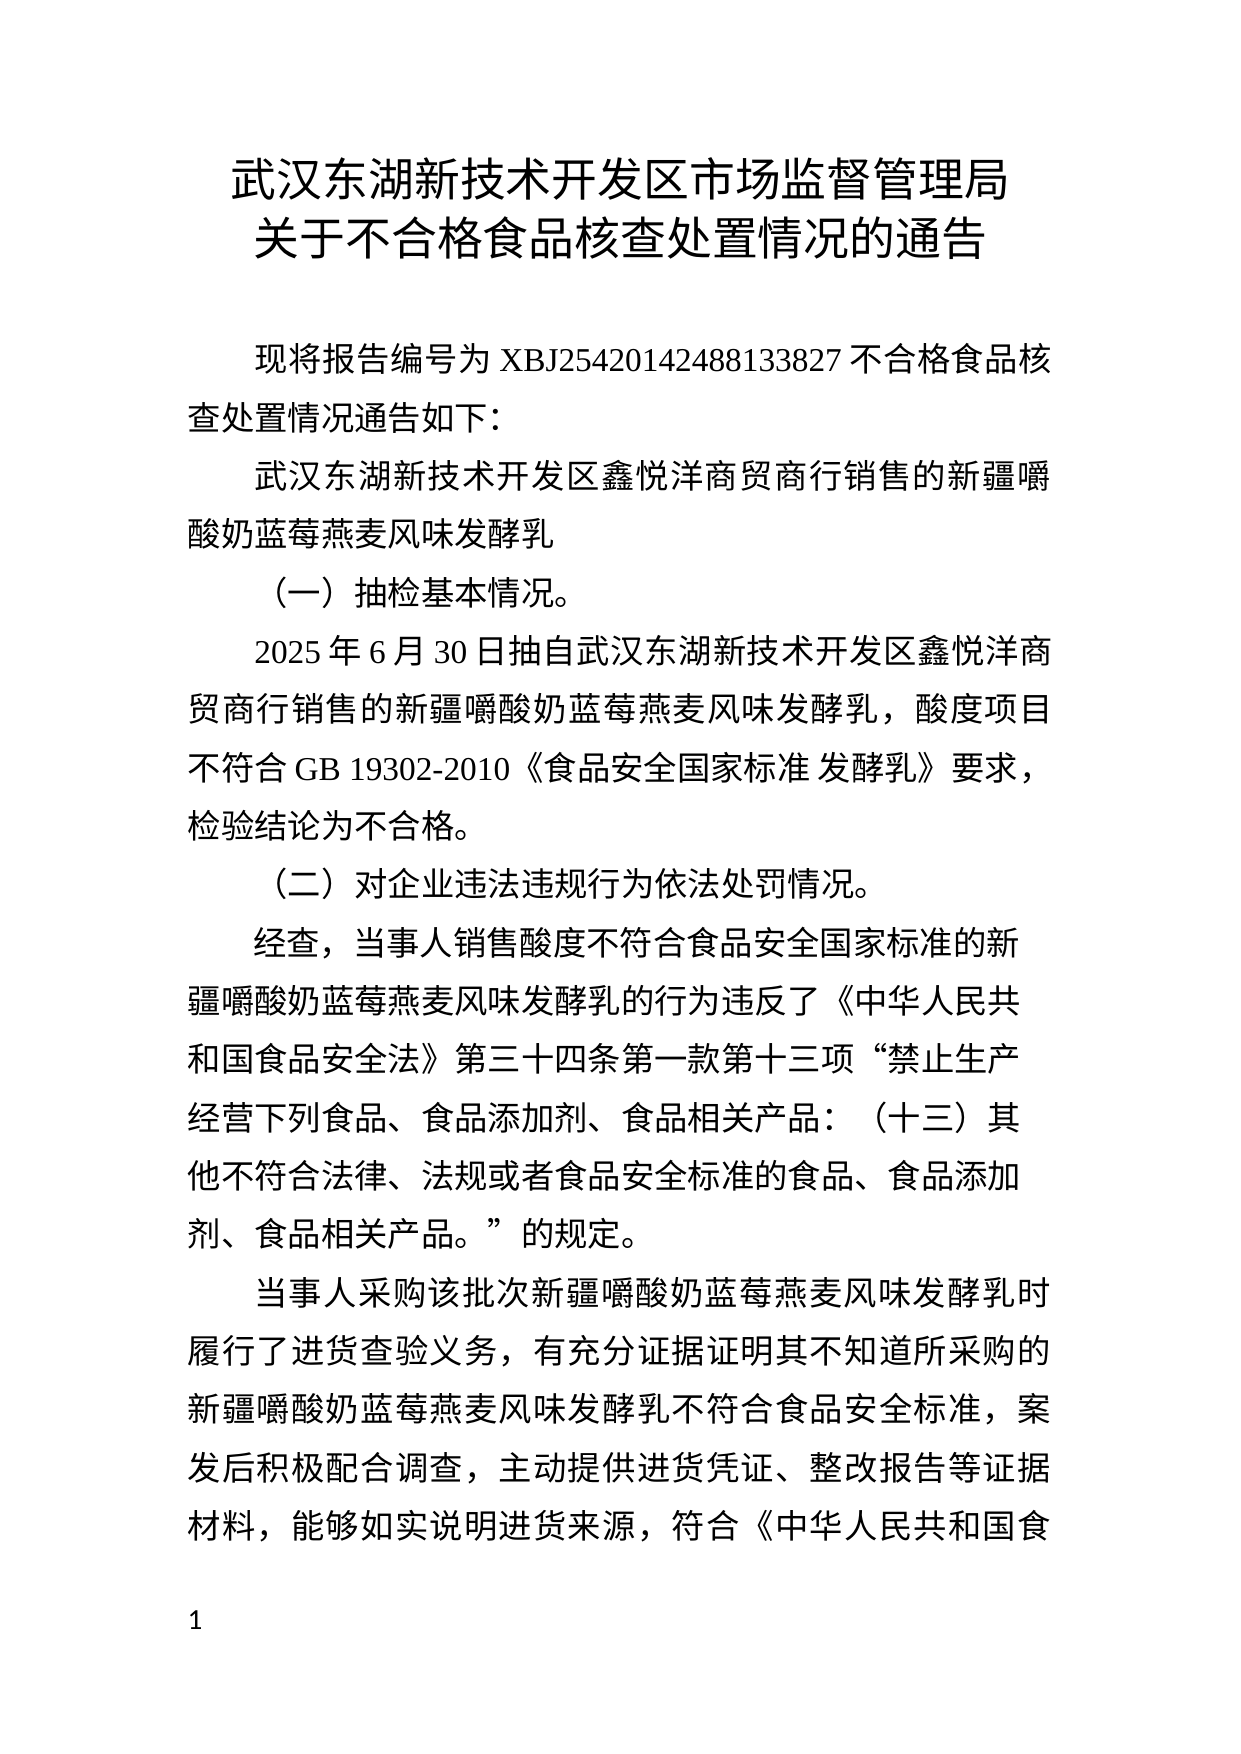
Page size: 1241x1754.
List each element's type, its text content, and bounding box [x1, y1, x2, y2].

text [187, 1258, 1053, 1550]
list （二）对企业违法违规行为依法处罚情况。 [187, 850, 1053, 908]
list 武汉东湖新技术开发区鑫悦洋商贸商行销售的新疆嚼酸奶蓝莓燕麦风味发酵乳 [187, 442, 1053, 558]
text 经查，当事人销售酸度不符合食品安全国家标准的新疆嚼酸奶蓝莓燕麦风味发酵乳的行为违反了《中华人民共和国食品安全法》第三十四条第一款第十三项“禁止生产经营下列食品、食品添加剂、食品相关产品：（十三）其他不符合法律、法规或者食品安全标准的食品、食品添加剂、食品相关产品。”的规定。 [187, 908, 1053, 1258]
text 现将报告编号为XBJ25420142488133827不合格食品核查处置情况通告如下： [187, 325, 1053, 442]
text 武汉东湖新技术开发区市场监督管理局 [187, 150, 1053, 208]
text 2025年6月30日抽自武汉东湖新技术开发区鑫悦洋商贸商行销售的新疆嚼酸奶蓝莓燕麦风味发酵乳，酸度项目不符合GB 19302-2010《食品安全国家标准 发酵乳》要求，检验结论为不合格。 [187, 617, 1053, 850]
text 关于不合格食品核查处置情况的通告 [187, 208, 1053, 267]
list 抽检基本情况。 [187, 558, 1053, 617]
